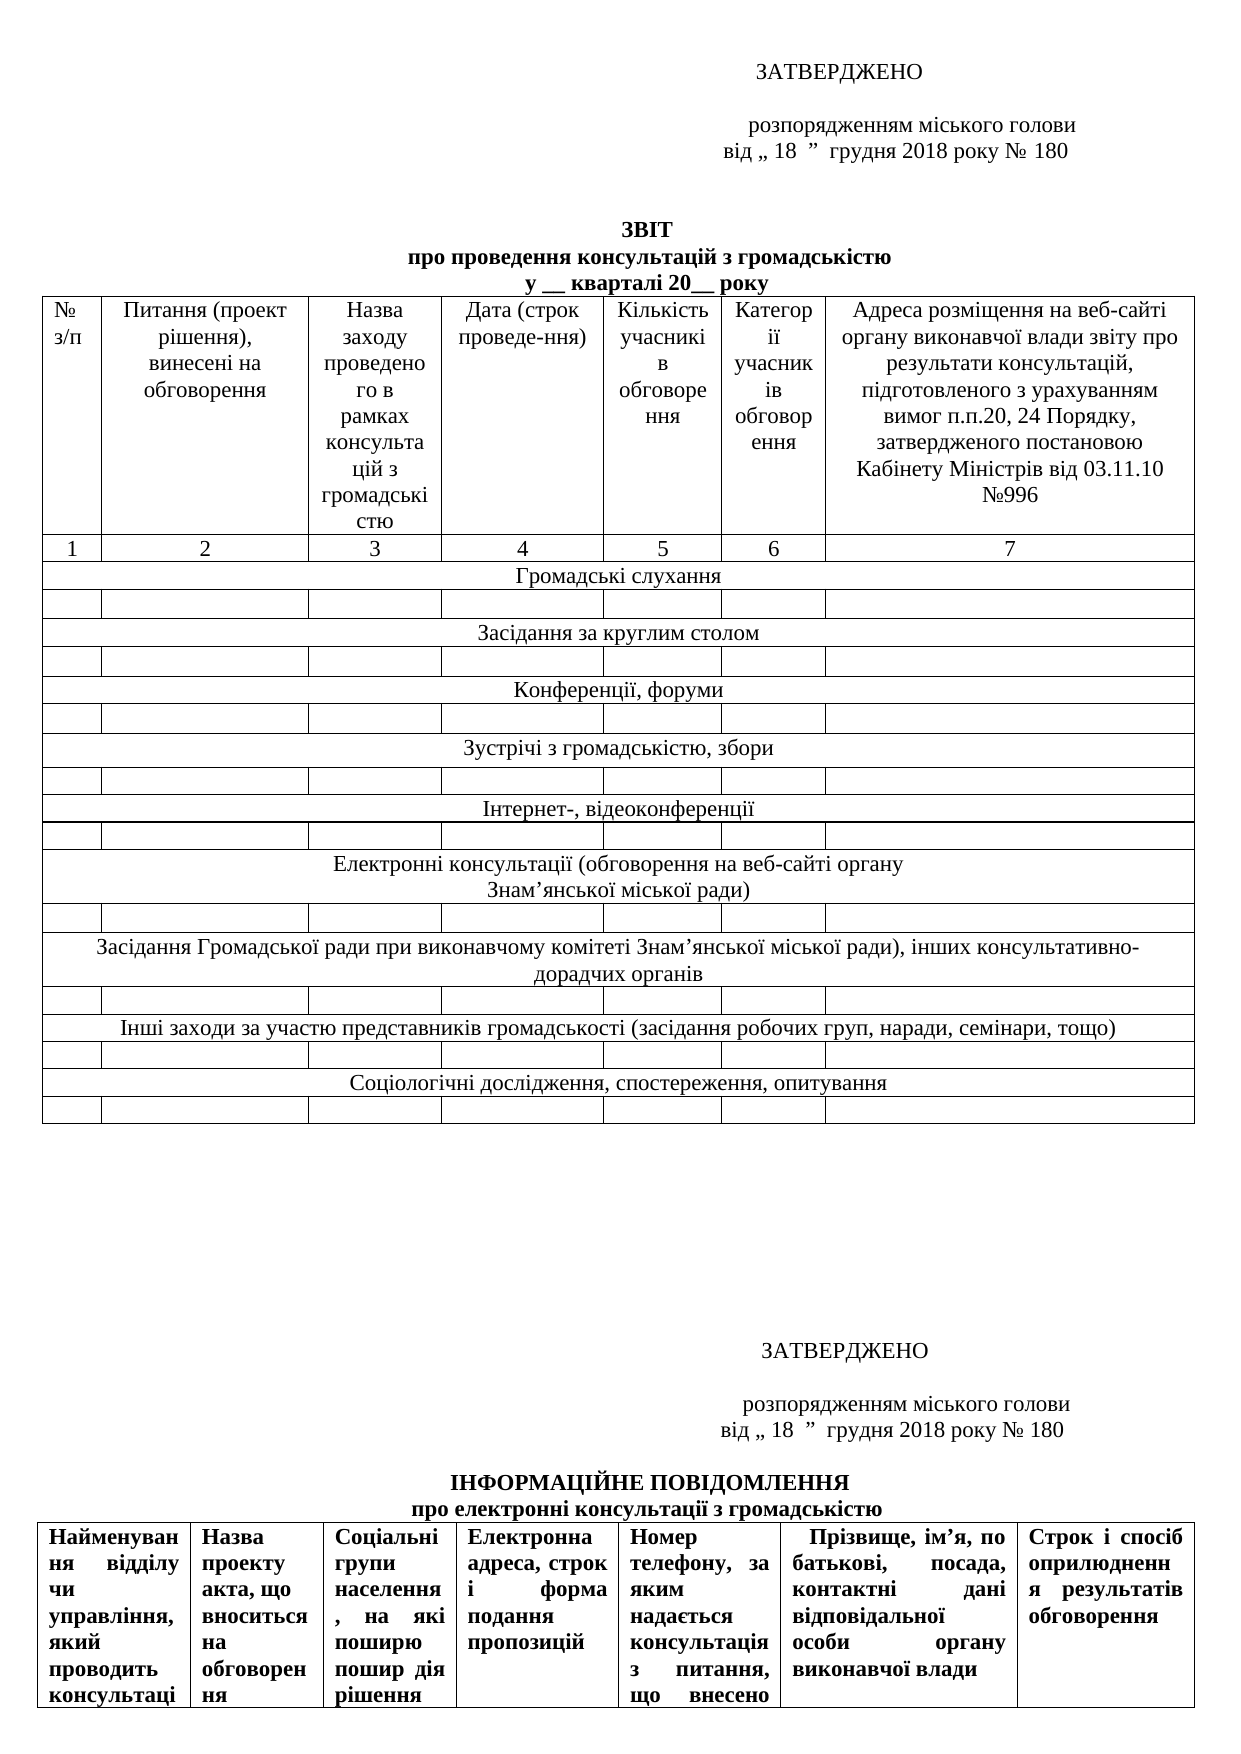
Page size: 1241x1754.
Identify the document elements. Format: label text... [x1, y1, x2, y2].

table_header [457, 1523, 618, 1707]
table_cell [826, 904, 1194, 932]
table_cell [442, 647, 603, 676]
table_cell [604, 823, 721, 849]
table_cell 1 [43, 535, 101, 561]
table_cell [442, 590, 603, 618]
table_cell [102, 904, 308, 932]
table_cell [826, 1042, 1194, 1068]
table_cell [722, 904, 825, 932]
text ІНФОРМАЦІЙНЕ ПОВІДОМЛЕННЯ [131, 1469, 1162, 1495]
table_cell [722, 1042, 825, 1068]
table_header Назва заходу проведеного в рамках консультацій з громадськістю [309, 297, 441, 534]
table_cell [102, 1042, 308, 1068]
table_cell [102, 987, 308, 1013]
table_cell [604, 1097, 721, 1123]
table_cell [309, 1097, 441, 1123]
table_cell [102, 704, 308, 733]
table_cell [722, 823, 825, 849]
table_cell [826, 590, 1194, 618]
table_cell [309, 1042, 441, 1068]
text про електронні консультації з громадськістю [131, 1495, 1162, 1522]
table_cell [826, 647, 1194, 676]
table_cell [309, 704, 441, 733]
table_cell [604, 1042, 721, 1068]
table_cell [604, 590, 721, 618]
table_cell [722, 704, 825, 733]
table_cell Засідання Громадської ради при виконавчому комітеті Знам’янської міської ради), інших консультативно-дорадчих органів [43, 933, 1194, 986]
table_cell [826, 704, 1194, 733]
table_cell [442, 1042, 603, 1068]
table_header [781, 1523, 1017, 1707]
table_cell [722, 768, 825, 794]
table_cell [722, 987, 825, 1013]
table_cell Електронні консультації (обговорення на веб-сайті органу Знам’янської міської ради) [43, 850, 1194, 902]
table_cell Громадські слухання [43, 562, 1194, 588]
text ЗАТВЕРДЖЕНО [647, 1337, 1162, 1364]
table_cell [309, 768, 441, 794]
table_cell [604, 704, 721, 733]
text від „ 18 ” грудня 2018 року № 180 [131, 137, 1162, 164]
table_cell Конференції, форуми [43, 677, 1194, 703]
table_cell [722, 1097, 825, 1123]
table_cell [102, 1097, 308, 1123]
table_cell [309, 987, 441, 1013]
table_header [1018, 1523, 1194, 1707]
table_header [324, 1523, 456, 1707]
table_cell [102, 823, 308, 849]
table_cell 5 [604, 535, 721, 561]
table_cell [309, 904, 441, 932]
table_cell [43, 904, 101, 932]
table_cell [43, 823, 101, 849]
table_cell [722, 647, 825, 676]
table_cell [826, 768, 1194, 794]
table_cell Інші заходи за участю представників громадськості (засідання робочих груп, наради, семінари, тощо) [43, 1015, 1194, 1041]
table_cell [604, 987, 721, 1013]
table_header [191, 1523, 323, 1707]
table_cell [309, 823, 441, 849]
table_header Кількість учасників обговорення [604, 297, 721, 534]
table_cell [442, 987, 603, 1013]
table_cell [722, 590, 825, 618]
text ЗВІТ [131, 216, 1162, 243]
table_cell [102, 768, 308, 794]
table_header Категорії учасників обговорення [722, 297, 825, 534]
table_cell Зустрічі з громадськістю, збори [43, 734, 1194, 767]
table_cell [826, 987, 1194, 1013]
table_cell [309, 590, 441, 618]
table_cell [826, 823, 1194, 849]
table_cell [604, 768, 721, 794]
table_cell [43, 768, 101, 794]
text від „ 18 ” грудня 2018 року № 180 [131, 1416, 1162, 1443]
table_cell Соціологічні дослідження, спостереження, опитування [43, 1069, 1194, 1096]
table_header Питання (проект рішення), винесені на обговорення [102, 297, 308, 534]
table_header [38, 1523, 190, 1707]
text про проведення консультацій з громадськістю [131, 243, 1162, 269]
table_header № з/п [43, 297, 101, 534]
table_cell Інтернет-, відеоконференції [43, 795, 1194, 821]
table_cell 6 [722, 535, 825, 561]
table_cell [826, 1097, 1194, 1123]
table_cell [102, 647, 308, 676]
table_cell Засідання за круглим столом [43, 619, 1194, 646]
table_cell [309, 647, 441, 676]
table_header Дата (строк проведе-ння) [442, 297, 603, 534]
table_cell [43, 987, 101, 1013]
table_header Адреса розміщення на веб-сайті органу виконавчої влади звіту про результати консультацій, підготовленого з урахуванням вимог п.п.20, 24 Порядку, затвердженого постановою Кабінету Міністрів від 03.11.10 №996 [826, 297, 1194, 534]
text розпорядженням міського голови [131, 111, 1162, 137]
table_cell [43, 647, 101, 676]
text ЗАТВЕРДЖЕНО [647, 58, 1162, 85]
table_cell [604, 904, 721, 932]
table_cell [442, 768, 603, 794]
text розпорядженням міського голови [131, 1390, 1162, 1416]
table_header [619, 1523, 780, 1707]
table_cell [102, 590, 308, 618]
table_cell [442, 904, 603, 932]
text у __ кварталі 20__ року [131, 269, 1162, 296]
table_cell [43, 1042, 101, 1068]
table_cell 2 [102, 535, 308, 561]
table_cell [43, 1097, 101, 1123]
table_cell [43, 704, 101, 733]
table_cell [442, 704, 603, 733]
table_cell 7 [826, 535, 1194, 561]
table_cell 4 [442, 535, 603, 561]
table_cell [442, 823, 603, 849]
table_cell 3 [309, 535, 441, 561]
table_cell [604, 647, 721, 676]
table_cell [442, 1097, 603, 1123]
table_cell [43, 590, 101, 618]
